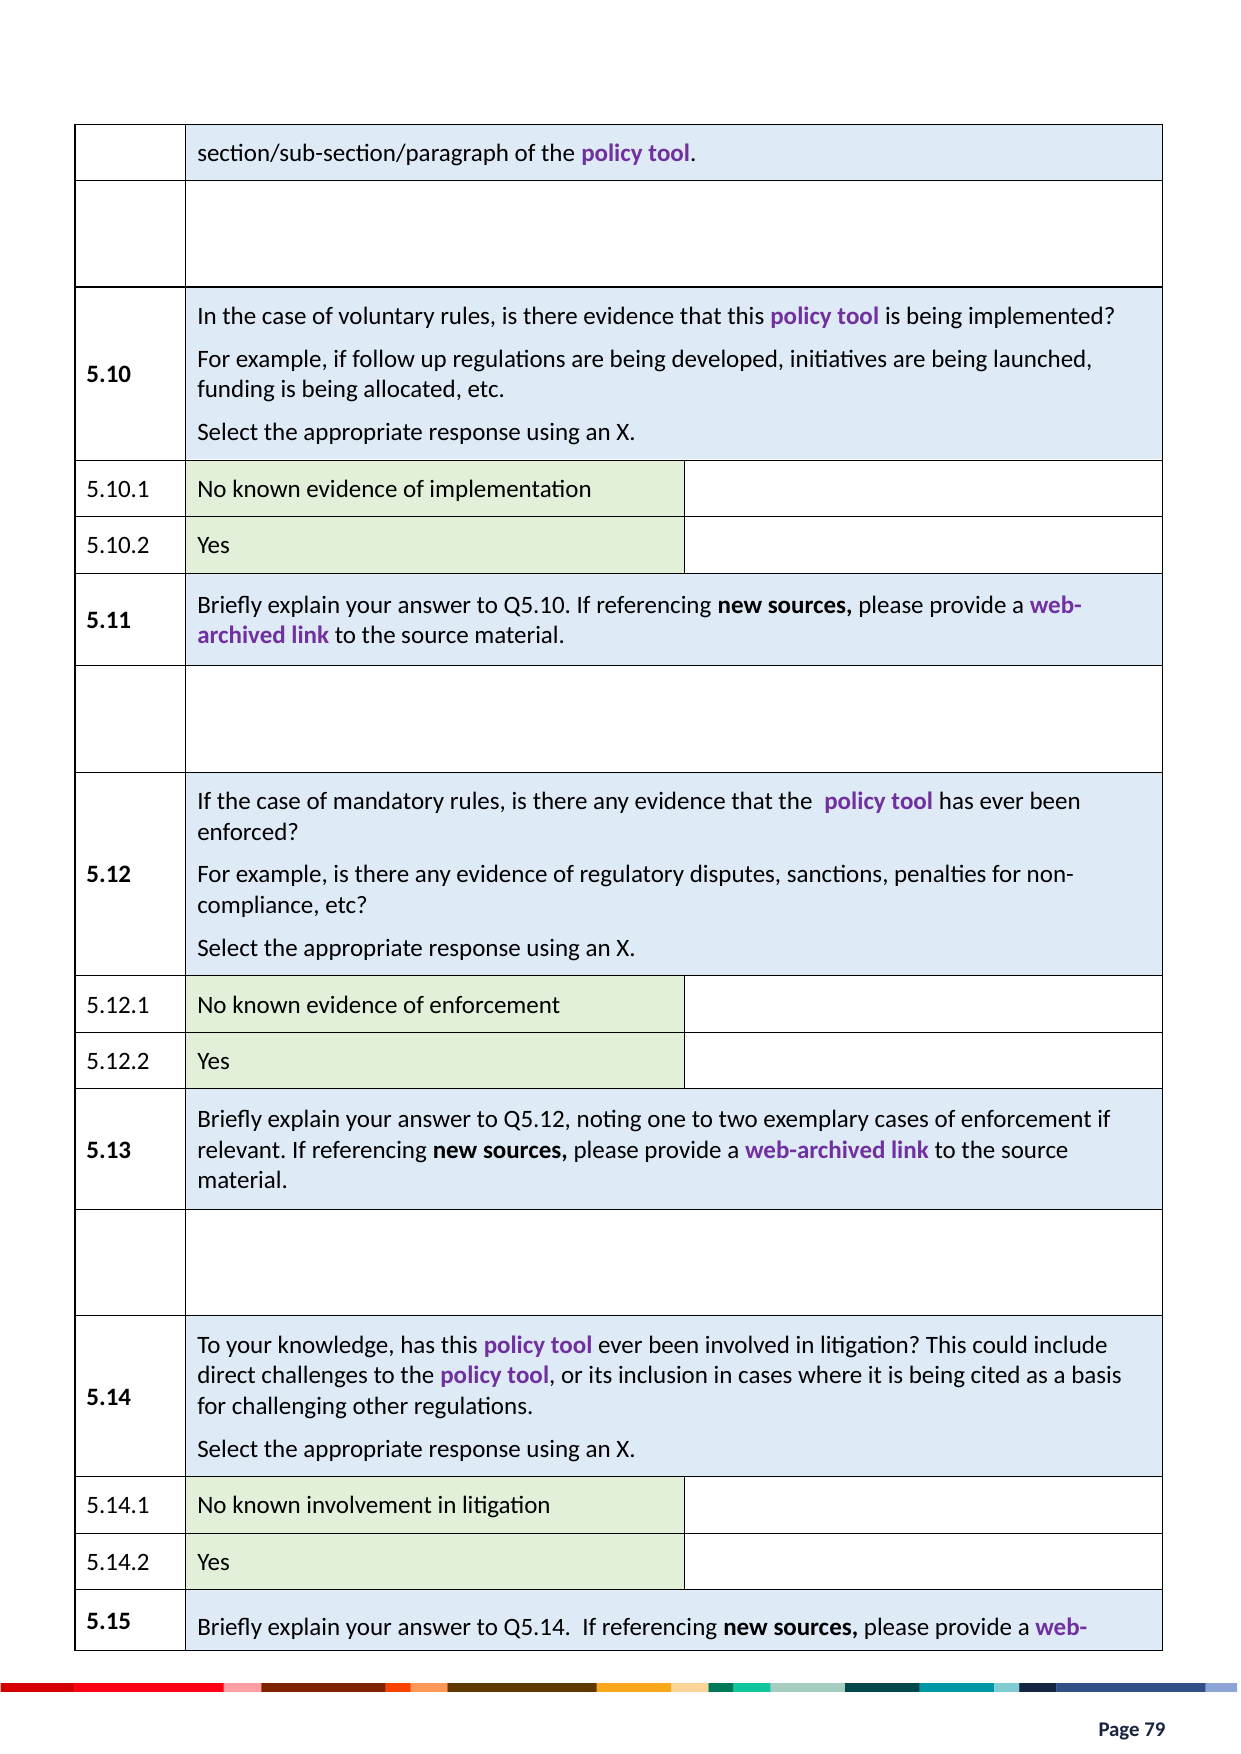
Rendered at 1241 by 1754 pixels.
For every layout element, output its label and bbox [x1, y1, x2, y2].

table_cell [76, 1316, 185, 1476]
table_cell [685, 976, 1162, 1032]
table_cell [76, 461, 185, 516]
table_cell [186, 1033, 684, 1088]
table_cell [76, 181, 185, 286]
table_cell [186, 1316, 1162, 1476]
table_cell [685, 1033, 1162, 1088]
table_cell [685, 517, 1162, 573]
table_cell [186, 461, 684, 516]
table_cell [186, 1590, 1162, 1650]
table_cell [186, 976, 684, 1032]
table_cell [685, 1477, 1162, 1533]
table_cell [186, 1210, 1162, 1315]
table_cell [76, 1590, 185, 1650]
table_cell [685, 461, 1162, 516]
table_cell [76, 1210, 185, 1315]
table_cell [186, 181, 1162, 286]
picture [0, 1683, 1236, 1692]
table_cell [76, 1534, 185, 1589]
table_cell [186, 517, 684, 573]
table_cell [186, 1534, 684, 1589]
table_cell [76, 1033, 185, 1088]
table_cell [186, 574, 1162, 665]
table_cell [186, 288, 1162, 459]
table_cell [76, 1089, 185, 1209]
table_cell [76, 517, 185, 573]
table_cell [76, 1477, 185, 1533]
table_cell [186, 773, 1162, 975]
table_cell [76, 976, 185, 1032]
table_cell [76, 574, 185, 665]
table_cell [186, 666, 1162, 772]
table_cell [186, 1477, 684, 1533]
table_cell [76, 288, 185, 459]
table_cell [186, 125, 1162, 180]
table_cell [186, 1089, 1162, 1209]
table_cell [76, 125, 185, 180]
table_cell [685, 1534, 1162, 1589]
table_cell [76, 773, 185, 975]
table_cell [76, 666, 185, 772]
